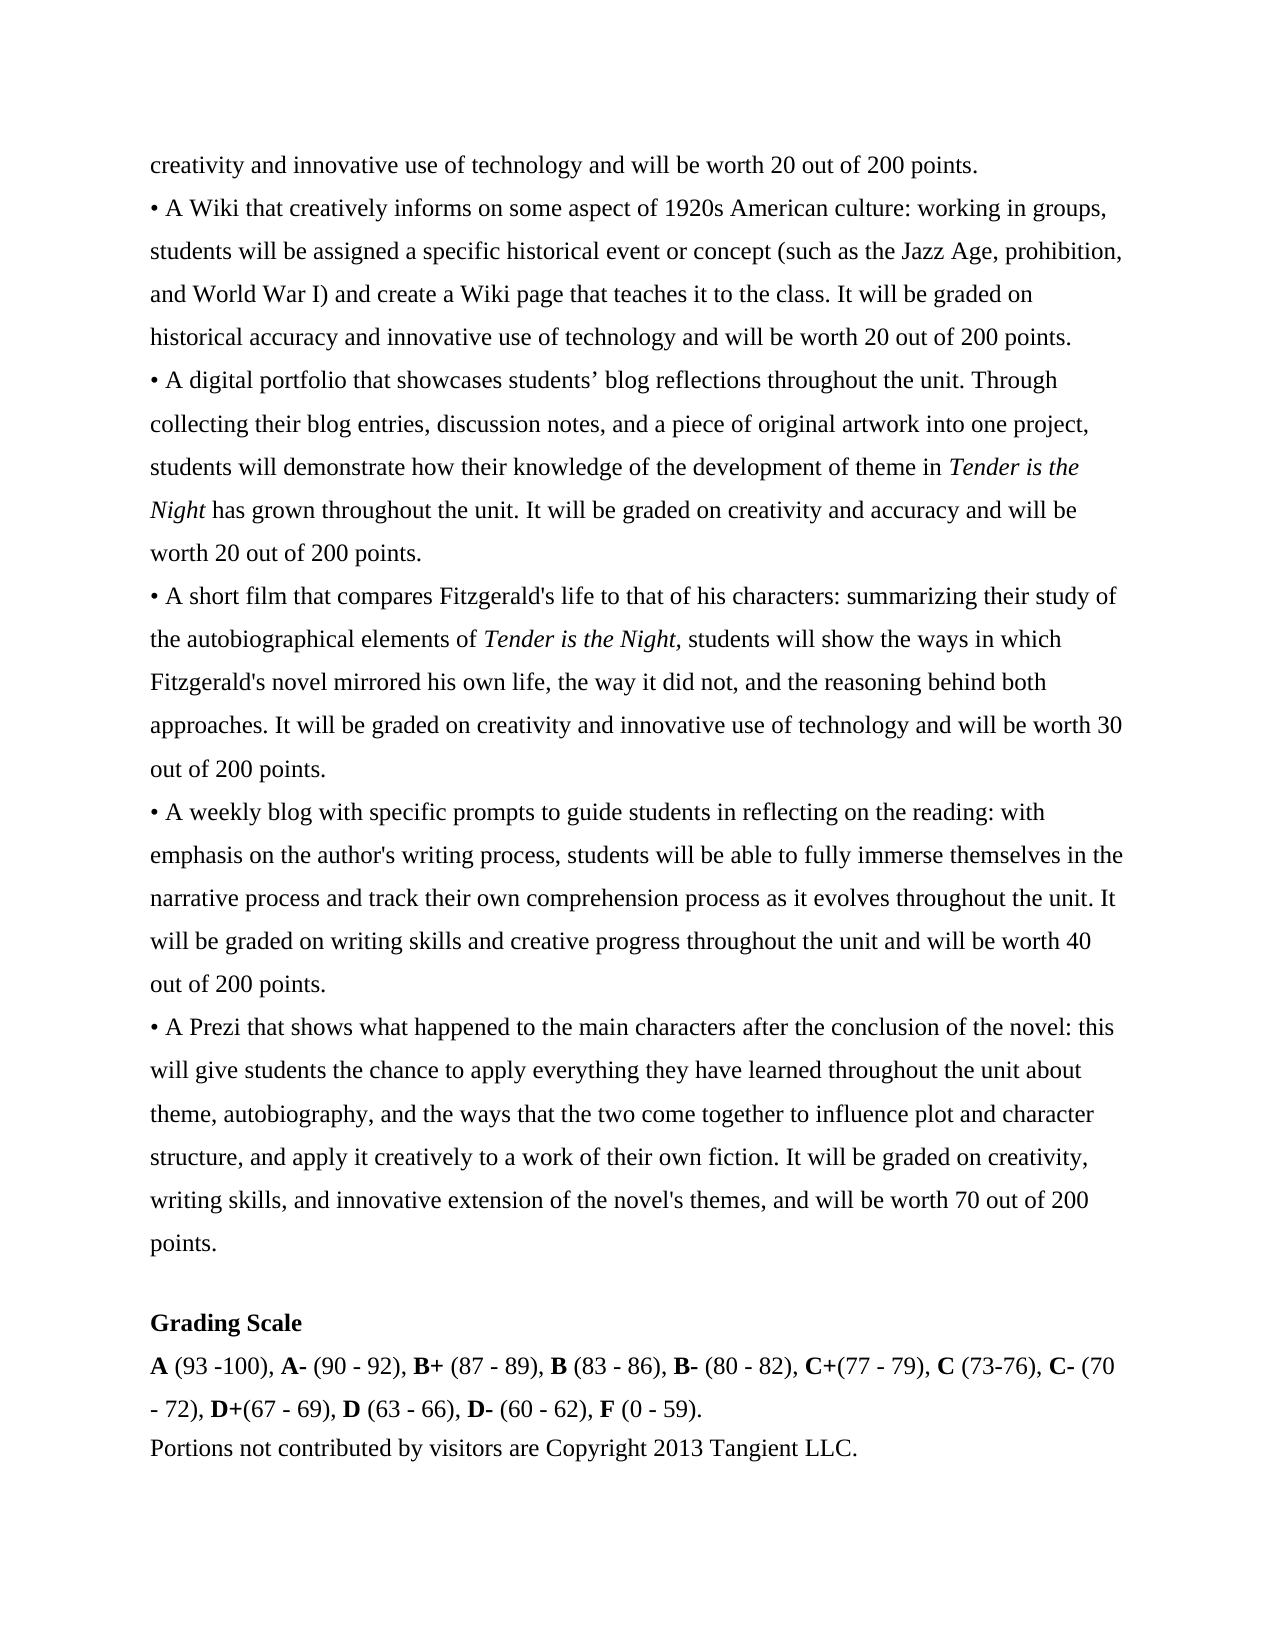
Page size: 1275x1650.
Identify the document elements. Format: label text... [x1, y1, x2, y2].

text Portions not contributed by visitors are Copyright 2013 Tangient LLC. [150, 1433, 1125, 1462]
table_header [150, 150, 1125, 1433]
